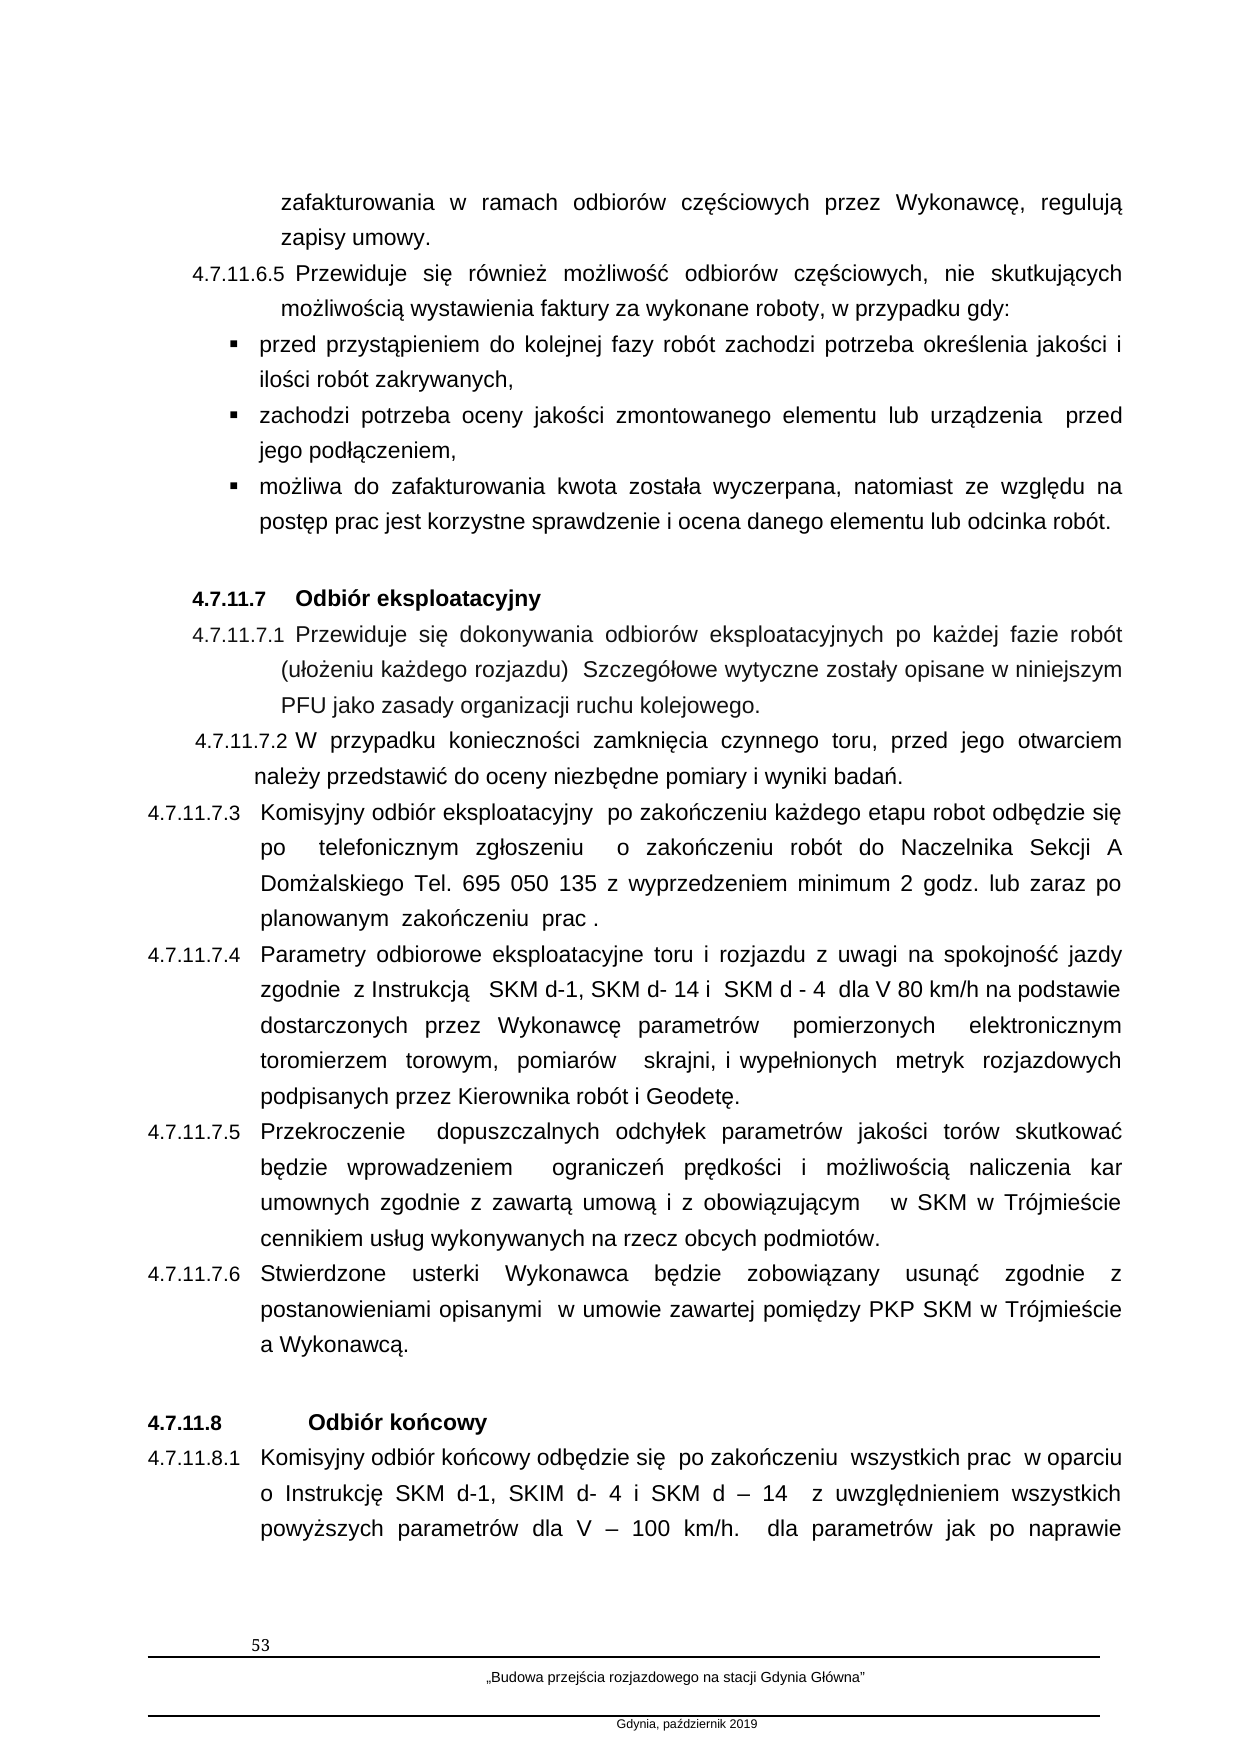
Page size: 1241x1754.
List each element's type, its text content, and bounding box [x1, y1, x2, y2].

list Odbiór końcowy [148, 1409, 1123, 1435]
list możliwa do zafakturowania kwota została wyczerpana, natomiast ze względu na postęp prac jest korzystne sprawdzenie i ocena danego elementu lub odcinka robót. [228, 473, 1123, 534]
list zachodzi potrzeba oceny jakości zmontowanego elementu lub urządzenia przed jego podłączeniem, [228, 402, 1123, 463]
list Odbiór eksploatacyjny [192, 585, 1123, 612]
list Stwierdzone usterki Wykonawca będzie zobowiązany usunąć zgodnie z postanowieniami opisanymi w umowie zawartej pomiędzy PKP SKM w Trójmieście a Wykonawcą. [148, 1260, 1123, 1358]
list Przewiduje się również możliwość odbiorów częściowych, nie skutkujących możliwością wystawienia faktury za wykonane roboty, w przypadku gdy: [192, 259, 1123, 321]
list W przypadku konieczności zamknięcia czynnego toru, przed jego otwarciem należy przedstawić do oceny niezbędne pomiary i wyniki badań. [195, 727, 1123, 789]
list przed przystąpieniem do kolejnej fazy robót zachodzi potrzeba określenia jakości i ilości robót zakrywanych, [228, 331, 1123, 392]
list Komisyjny odbiór eksploatacyjny po zakończeniu każdego etapu robot odbędzie się po telefonicznym zgłoszeniu o zakończeniu robót do Naczelnika Sekcji A Domżalskiego Tel. 695 050 135 z wyprzedzeniem minimum 2 godz. lub zaraz po planowanym zakończeniu prac . [148, 798, 1123, 931]
list Przewiduje się dokonywania odbiorów eksploatacyjnych po każdej fazie robót (ułożeniu każdego rozjazdu) Szczegółowe wytyczne zostały opisane w niniejszym PFU jako zasady organizacji ruchu kolejowego. [192, 621, 1123, 718]
list Parametry odbiorowe eksploatacyjne toru i rozjazdu z uwagi na spokojność jazdy zgodnie z Instrukcją SKM d-1, SKM d- 14 i SKM d - 4 dla V 80 km/h na podstawie dostarczonych przez Wykonawcę parametrów pomierzonych elektronicznym toromierzem torowym, pomiarów skrajni, i wypełnionych metryk rozjazdowych podpisanych przez Kierownika robót i Geodetę. [148, 941, 1123, 1109]
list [148, 1444, 1123, 1542]
list Przekroczenie dopuszczalnych odchyłek parametrów jakości torów skutkować będzie wprowadzeniem ograniczeń prędkości i możliwością naliczenia kar umownych zgodnie z zawartą umową i z obowiązującym w SKM w Trójmieście cennikiem usług wykonywanych na rzecz obcych podmiotów. [148, 1118, 1123, 1251]
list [192, 188, 1123, 250]
